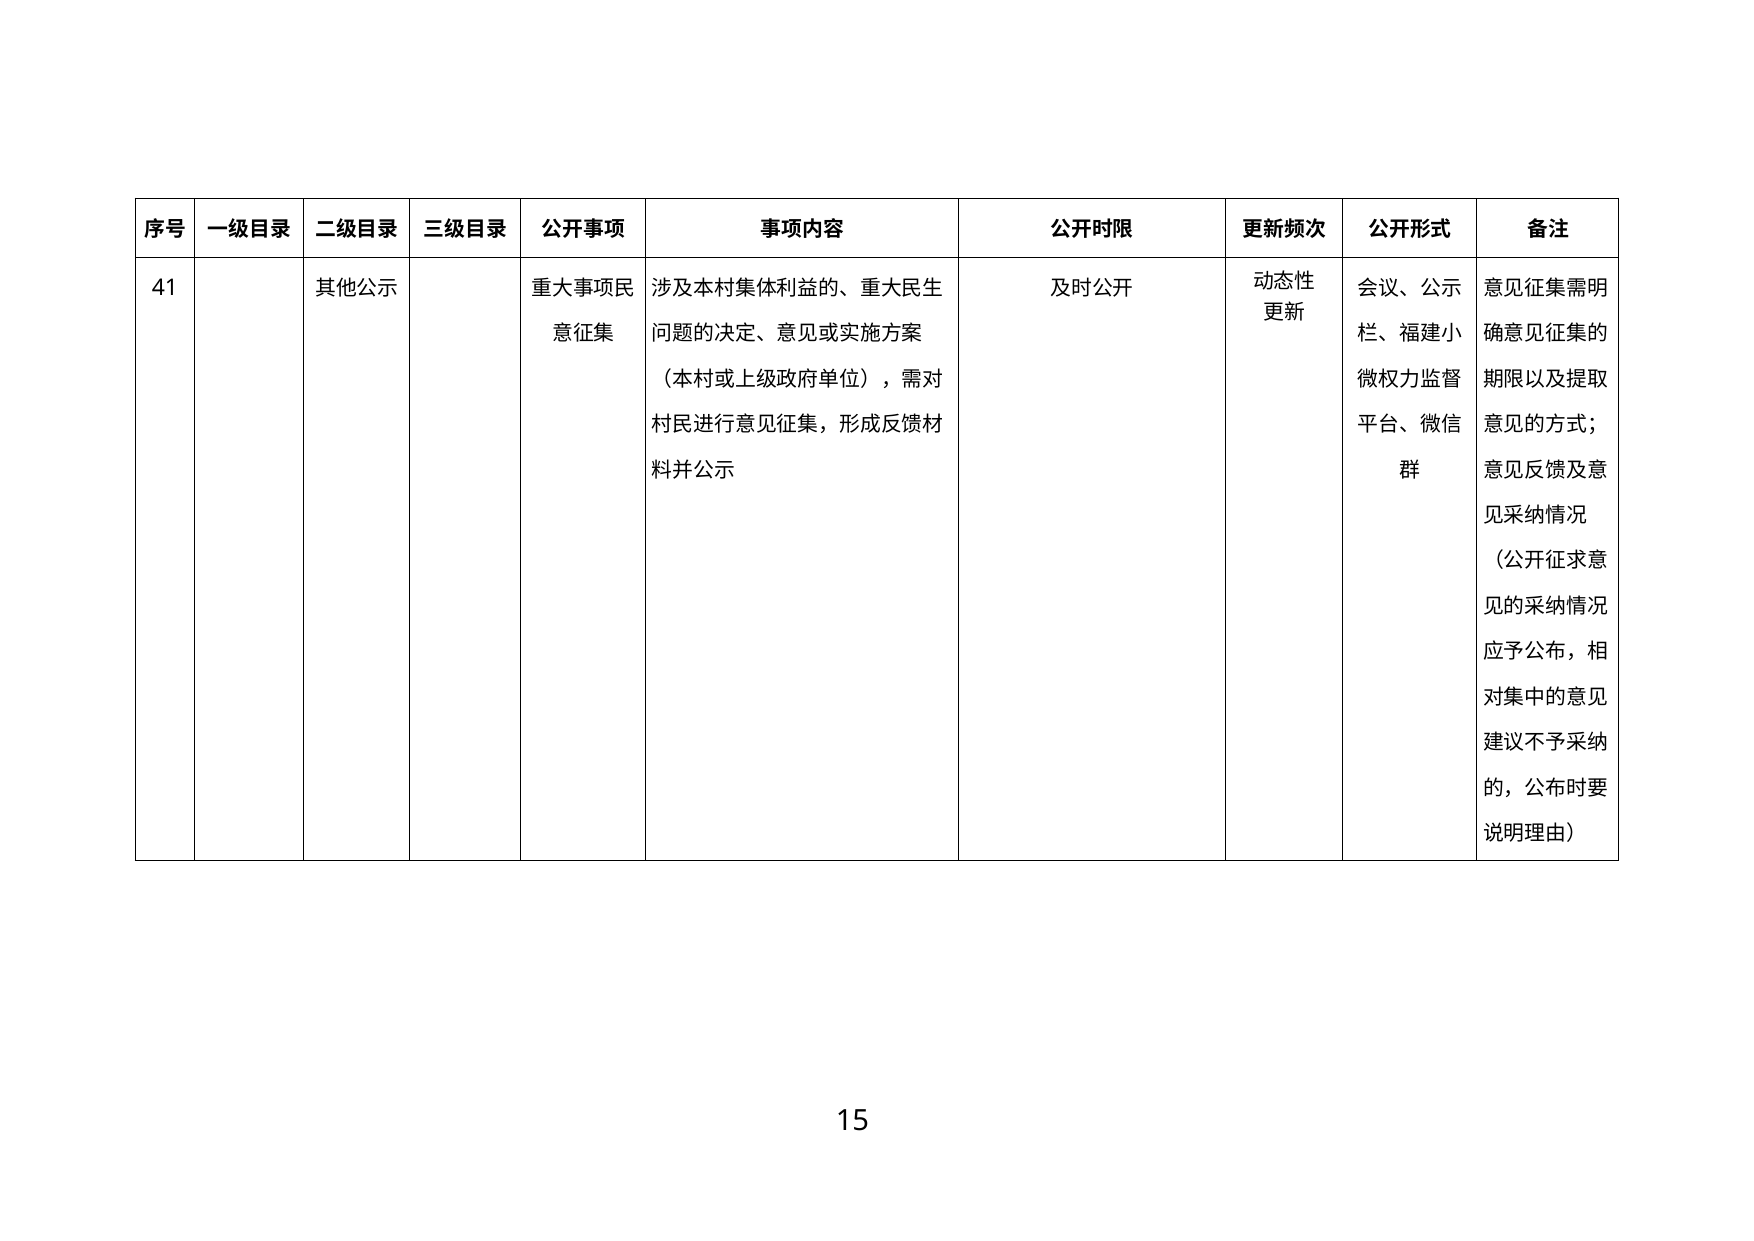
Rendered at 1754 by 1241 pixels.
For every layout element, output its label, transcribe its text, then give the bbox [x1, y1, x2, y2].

table_cell 重大事项民意征集 [521, 258, 645, 860]
table_header 事项内容 [646, 199, 958, 257]
table_header 更新频次 [1226, 199, 1342, 257]
table_header 备注 [1477, 199, 1618, 257]
table_header 公开时限 [959, 199, 1225, 257]
table_cell 及时公开 [959, 258, 1225, 860]
table_header 一级目录 [195, 199, 303, 257]
table_cell 41 [136, 258, 194, 860]
table_header 三级目录 [410, 199, 520, 257]
table_cell 意见征集需明确意见征集的期限以及提取意见的方式；意见反馈及意见采纳情况（公开征求意见的采纳情况应予公布，相对集中的意见建议不予采纳的，公布时要说明理由） [1477, 258, 1618, 860]
table_header 序号 [136, 199, 194, 257]
table_header 二级目录 [304, 199, 409, 257]
table_cell 会议、公示栏、福建小微权力监督平台、微信群 [1343, 258, 1476, 860]
table_cell 动态性 更新 [1226, 258, 1342, 860]
table_cell 其他公示 [304, 258, 409, 860]
table_header 公开形式 [1343, 199, 1476, 257]
table_cell [410, 258, 520, 860]
table_header 公开事项 [521, 199, 645, 257]
table_cell 涉及本村集体利益的、重大民生问题的决定、意见或实施方案（本村或上级政府单位），需对村民进行意见征集，形成反馈材料并公示 [646, 258, 958, 860]
